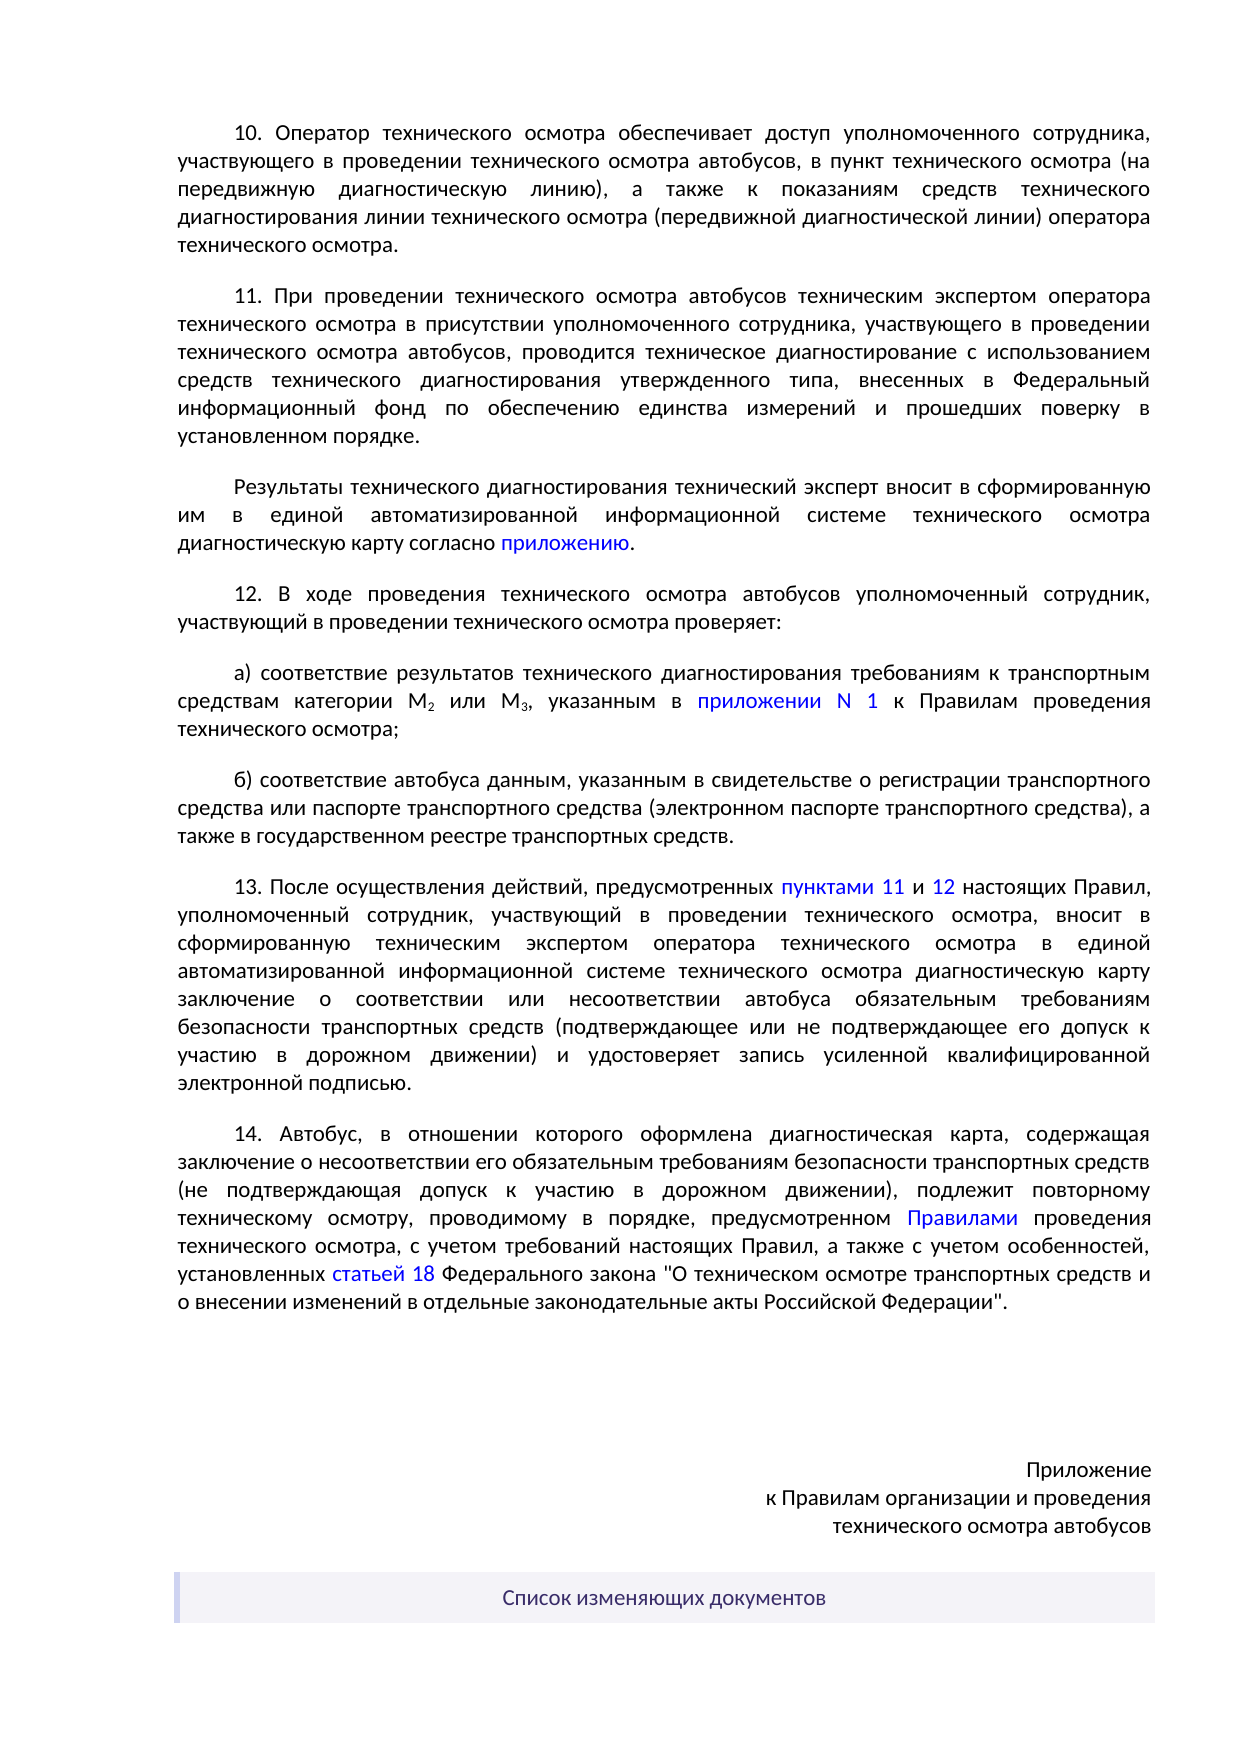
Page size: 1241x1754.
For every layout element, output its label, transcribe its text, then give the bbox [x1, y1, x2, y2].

text к Правилам организации и проведения [177, 1483, 1152, 1511]
text 14. Автобус, в отношении которого оформлена диагностическая карта, содержащая заключение о несоответствии его обязательным требованиям безопасности транспортных средств (не подтверждающая допуск к участию в дорожном движении), подлежит повторному техническому осмотру, проводимому в порядке, предусмотренном Правилами проведения технического осмотра, с учетом требований настоящих Правил, а также с учетом особенностей, установленных статьей 18 Федерального закона "О техническом осмотре транспортных средств и о внесении изменений в отдельные законодательные акты Российской Федерации". [177, 1119, 1152, 1315]
text технического осмотра автобусов [177, 1511, 1152, 1539]
text Приложение [177, 1455, 1152, 1483]
text 12. В ходе проведения технического осмотра автобусов уполномоченный сотрудник, участвующий в проведении технического осмотра проверяет: [177, 579, 1152, 635]
text 10. Оператор технического осмотра обеспечивает доступ уполномоченного сотрудника, участвующего в проведении технического осмотра автобусов, в пункт технического осмотра (на передвижную диагностическую линию), а также к показаниям средств технического диагностирования линии технического осмотра (передвижной диагностической линии) оператора технического осмотра. [177, 118, 1152, 258]
text а) соответствие результатов технического диагностирования требованиям к транспортным средствам категории М2 или М3, указанным в приложении N 1 к Правилам проведения технического осмотра; [177, 658, 1152, 742]
text б) соответствие автобуса данным, указанным в свидетельстве о регистрации транспортного средства или паспорте транспортного средства (электронном паспорте транспортного средства), а также в государственном реестре транспортных средств. [177, 765, 1152, 849]
text Результаты технического диагностирования технический эксперт вносит в сформированную им в единой автоматизированной информационной системе технического осмотра диагностическую карту согласно приложению. [177, 472, 1152, 556]
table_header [180, 1572, 1149, 1623]
text 11. При проведении технического осмотра автобусов техническим экспертом оператора технического осмотра в присутствии уполномоченного сотрудника, участвующего в проведении технического осмотра автобусов, проводится техническое диагностирование с использованием средств технического диагностирования утвержденного типа, внесенных в Федеральный информационный фонд по обеспечению единства измерений и прошедших поверку в установленном порядке. [177, 281, 1152, 449]
text 13. После осуществления действий, предусмотренных пунктами 11 и 12 настоящих Правил, уполномоченный сотрудник, участвующий в проведении технического осмотра, вносит в сформированную техническим экспертом оператора технического осмотра в единой автоматизированной информационной системе технического осмотра диагностическую карту заключение о соответствии или несоответствии автобуса обязательным требованиям безопасности транспортных средств (подтверждающее или не подтверждающее его допуск к участию в дорожном движении) и удостоверяет запись усиленной квалифицированной электронной подписью. [177, 872, 1152, 1096]
